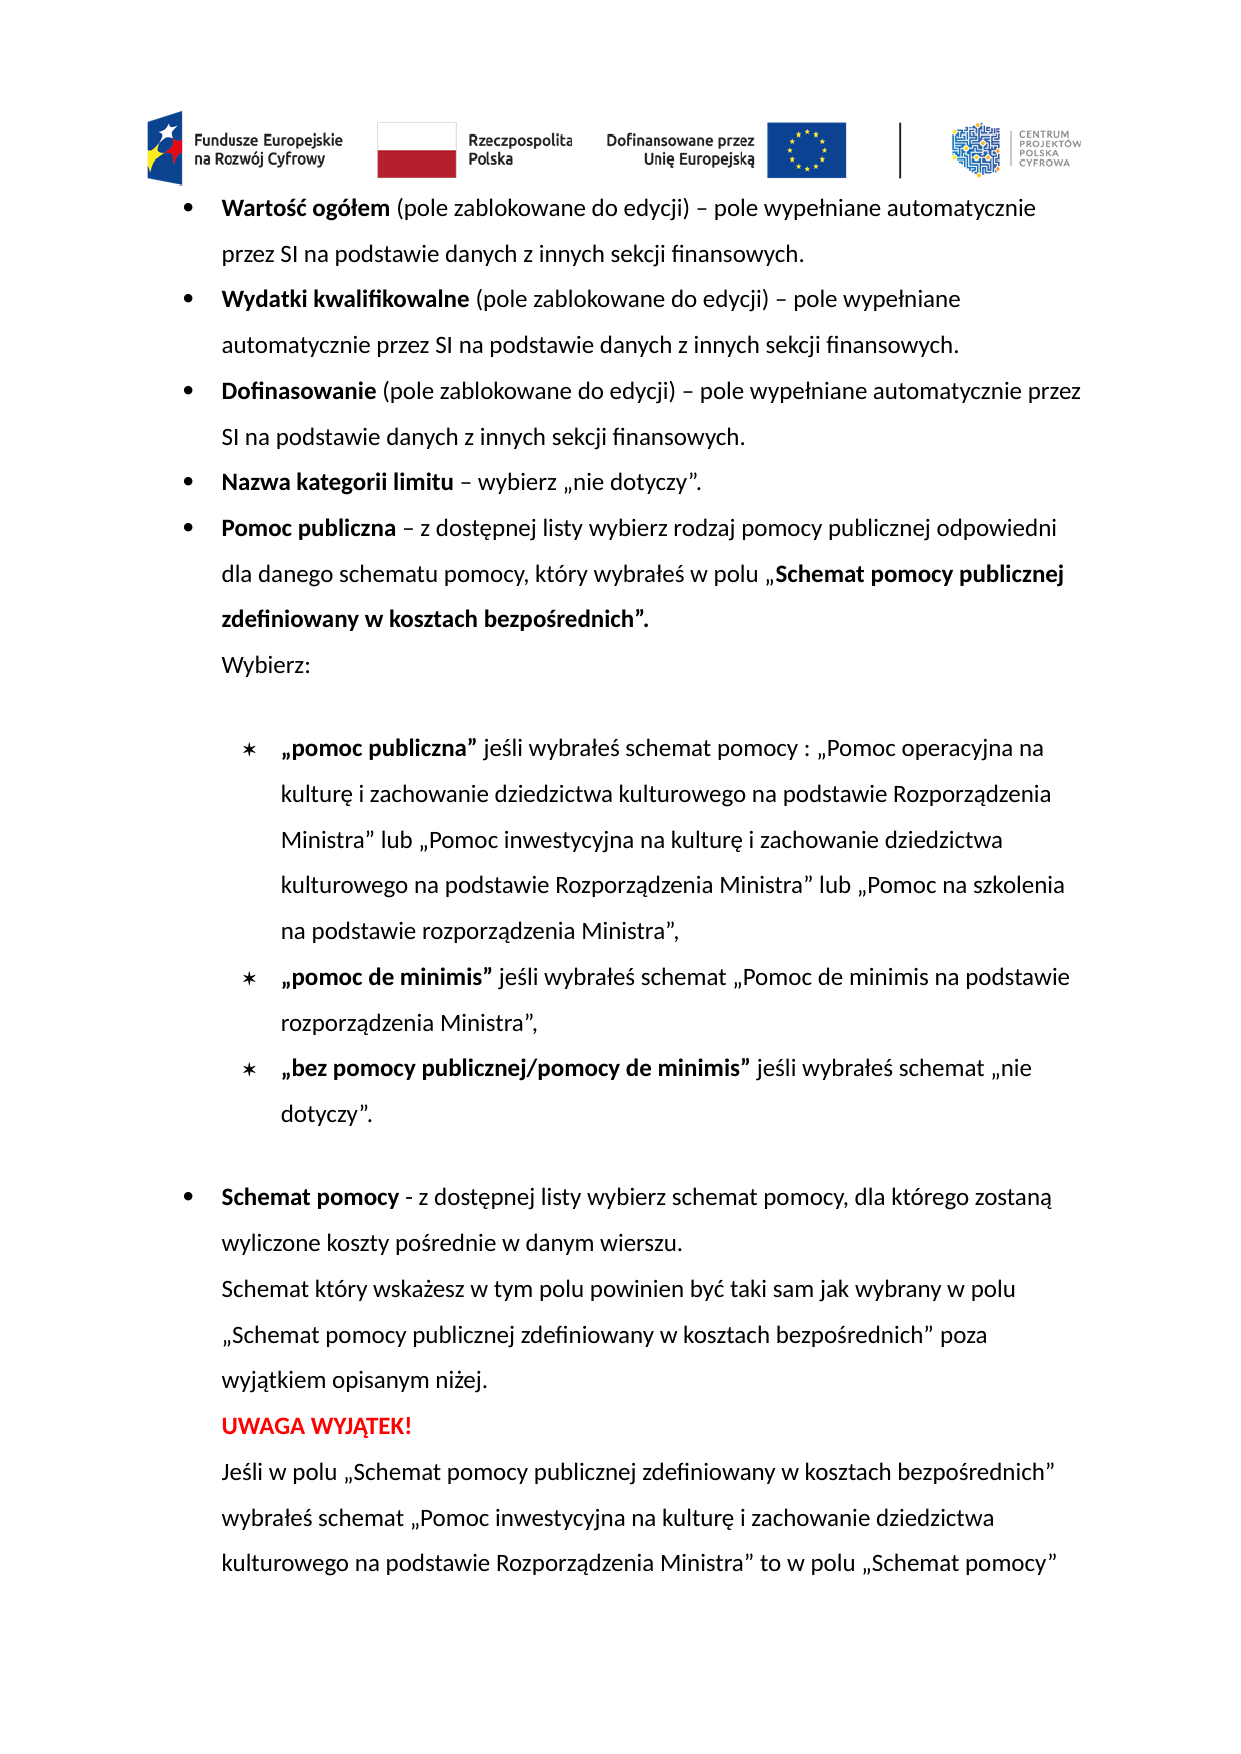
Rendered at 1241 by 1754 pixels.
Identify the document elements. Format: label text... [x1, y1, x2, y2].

list Wydatki kwalifikowalne (pole zablokowane do edycji) – pole wypełniane automatycznie przez SI na podstawie danych z innych sekcji finansowych. [184, 283, 1093, 360]
list Wybierz: [221, 649, 1093, 680]
text „pomoc de minimis” jeśli wybrałeś schemat „Pomoc de minimis na podstawie rozporządzenia Ministra”, [243, 961, 1093, 1037]
picture [147, 111, 1081, 186]
list Schemat pomocy - z dostępnej listy wybierz schemat pomocy, dla którego zostaną wyliczone koszty pośrednie w danym wierszu. Schemat który wskażesz w tym polu powinien być taki sam jak wybrany w polu „Schemat pomocy publicznej zdefiniowany w kosztach bezpośrednich” poza wyjątkiem opisanym niżej. UWAGA WYJĄTEK! [184, 1182, 1093, 1441]
list Wartość ogółem (pole zablokowane do edycji) – pole wypełniane automatycznie przez SI na podstawie danych z innych sekcji finansowych. [184, 192, 1093, 268]
list Pomoc publiczna – z dostępnej listy wybierz rodzaj pomocy publicznej odpowiedni dla danego schematu pomocy, który wybrałeś w polu „Schemat pomocy publicznej zdefiniowany w kosztach bezpośrednich”. [184, 512, 1093, 634]
text „pomoc publiczna” jeśli wybrałeś schemat pomocy : „Pomoc operacyjna na kulturę i zachowanie dziedzictwa kulturowego na podstawie Rozporządzenia Ministra” lub „Pomoc inwestycyjna na kulturę i zachowanie dziedzictwa kulturowego na podstawie Rozporządzenia Ministra” lub „Pomoc na szkolenia na podstawie rozporządzenia Ministra”, [243, 732, 1093, 946]
list Dofinasowanie (pole zablokowane do edycji) – pole wypełniane automatycznie przez SI na podstawie danych z innych sekcji finansowych. [184, 375, 1093, 451]
text „bez pomocy publicznej/pomocy de minimis” jeśli wybrałeś schemat „nie dotyczy”. [243, 1053, 1093, 1129]
list Nazwa kategorii limitu – wybierz „nie dotyczy”. [184, 466, 1093, 497]
